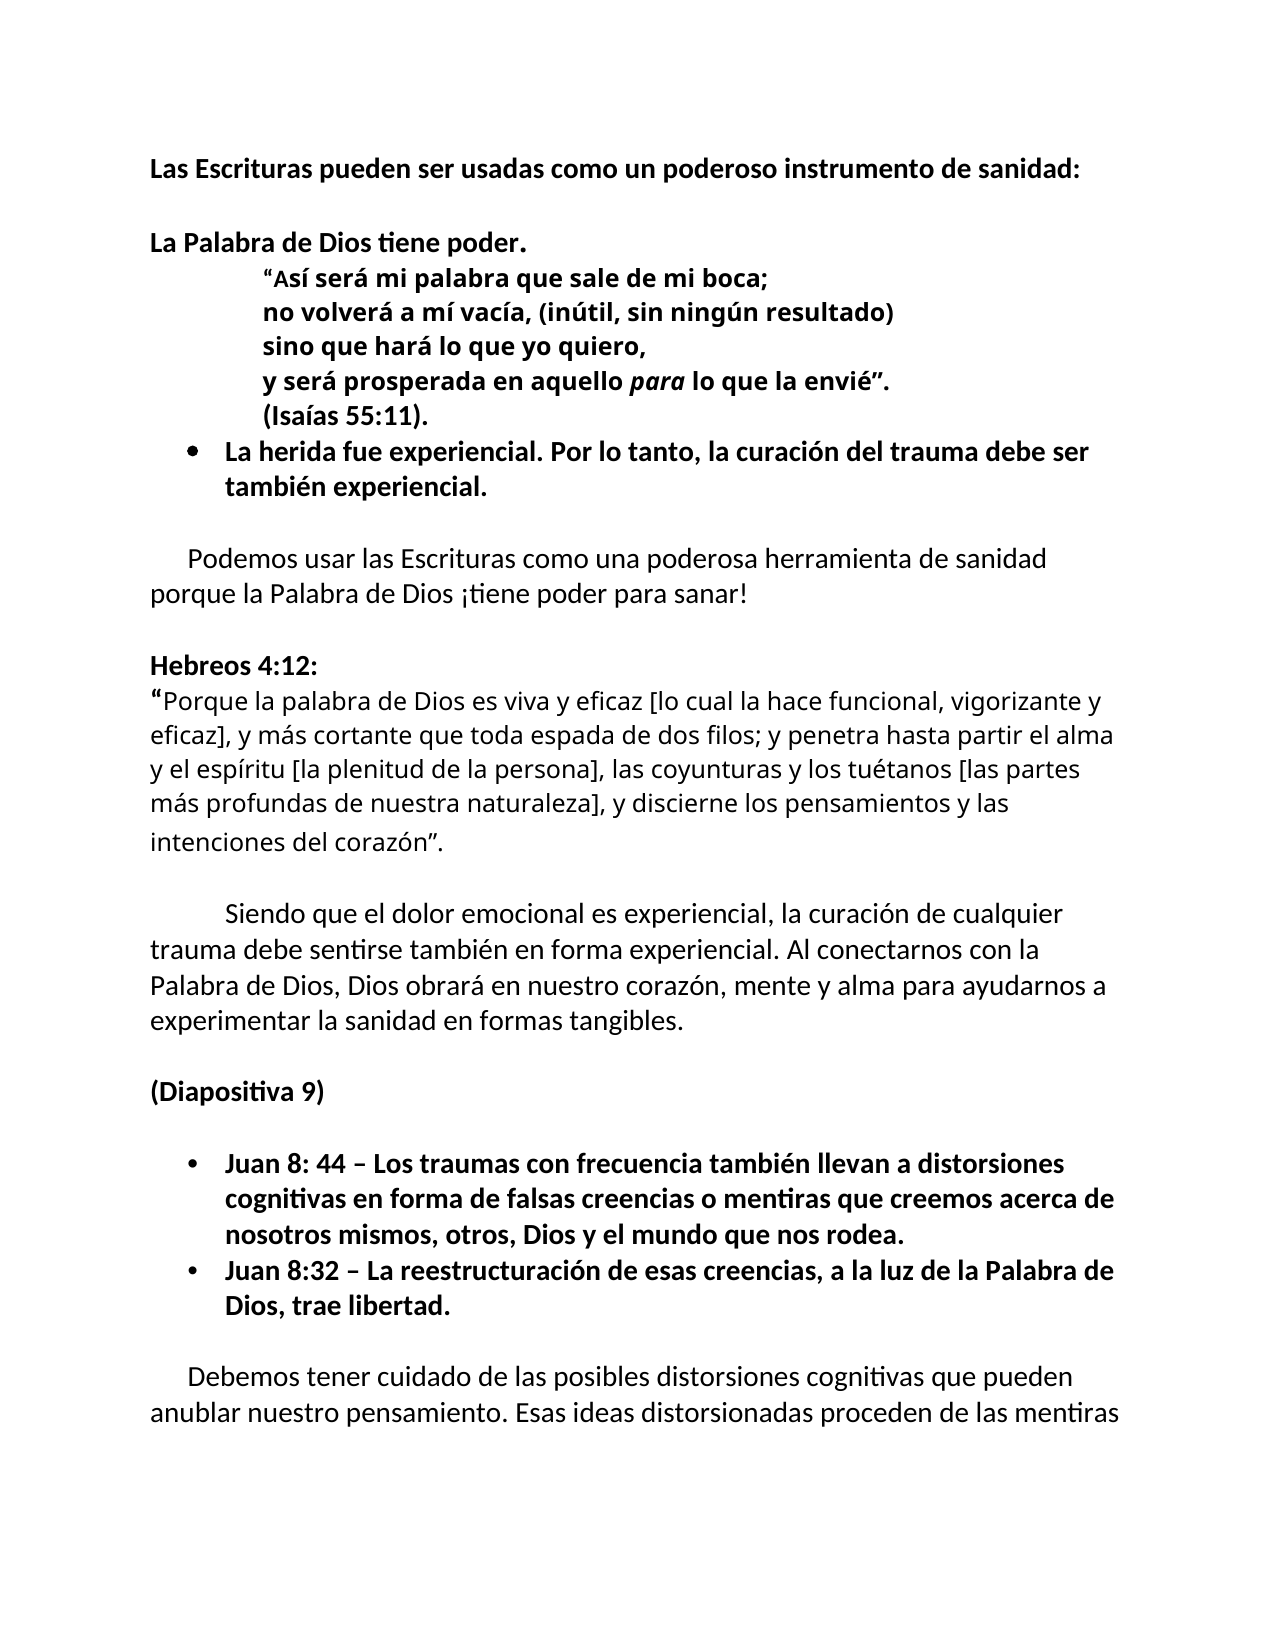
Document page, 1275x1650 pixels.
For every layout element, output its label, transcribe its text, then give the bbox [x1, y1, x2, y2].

list La herida fue experiencial. Por lo tanto, la curación del trauma debe ser también experiencial. [187, 433, 1125, 504]
text sino que hará lo que yo quiero, [225, 329, 1125, 363]
list Juan 8: 44 – Los traumas con frecuencia también llevan a distorsiones cognitivas en forma de falsas creencias o mentiras que creemos acerca de nosotros mismos, otros, Dios y el mundo que nos rodea. [187, 1145, 1125, 1252]
text Hebreos 4:12: [150, 647, 1125, 682]
list Juan 8:32 – La reestructuración de esas creencias, a la luz de la Palabra de Dios, trae libertad. [187, 1252, 1125, 1323]
text Podemos usar las Escrituras como una poderosa herramienta de sanidad porque la Palabra de Dios ¡tiene poder para sanar! [150, 540, 1125, 611]
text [150, 1358, 1125, 1430]
text (Isaías 55:11). [225, 397, 1125, 433]
text “Porque la palabra de Dios es viva y eficaz [lo cual la hace funcional, vigorizante y eficaz], y más cortante que toda espada de dos filos; y penetra hasta partir el alma y el espíritu [la plenitud de la persona], las coyunturas y los tuétanos [las partes más profundas de nuestra naturaleza], y discierne los pensamientos y las intenciones del corazón”. [150, 682, 1125, 860]
text y será prosperada en aquello para lo que la envié”. [225, 363, 1125, 397]
text Siendo que el dolor emocional es experiencial, la curación de cualquier trauma debe sentirse también en forma experiencial. Al conectarnos con la Palabra de Dios, Dios obrará en nuestro corazón, mente y alma para ayudarnos a experimentar la sanidad en formas tangibles. [150, 895, 1125, 1038]
text (Diapositiva 9) [150, 1073, 1125, 1109]
text La Palabra de Dios tiene poder. [150, 221, 1125, 261]
text no volverá a mí vacía, (inútil, sin ningún resultado) [225, 295, 1125, 329]
text “Así será mi palabra que sale de mi boca; [225, 261, 1125, 295]
text Las Escrituras pueden ser usadas como un poderoso instrumento de sanidad: [150, 150, 1125, 186]
